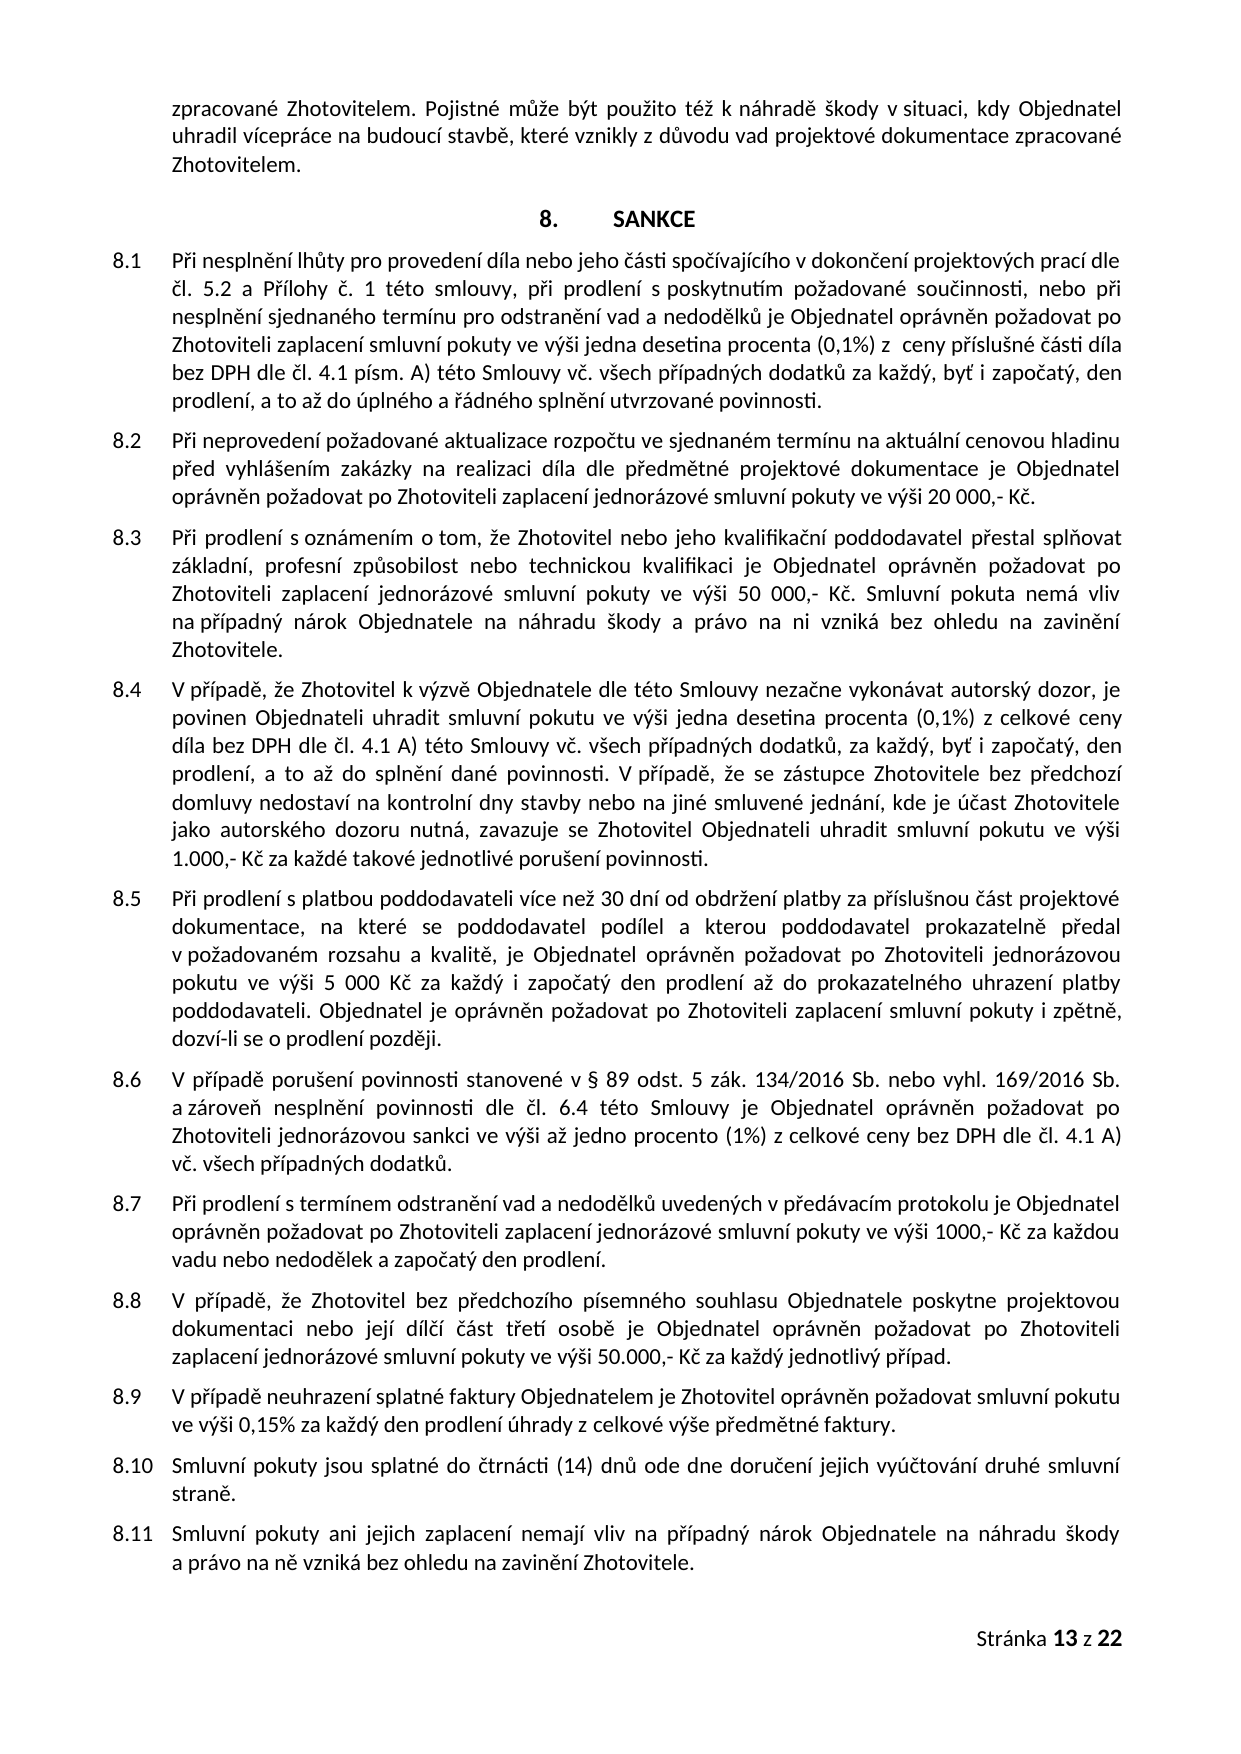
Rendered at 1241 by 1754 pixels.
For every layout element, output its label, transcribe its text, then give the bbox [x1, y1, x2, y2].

list V případě, že Zhotovitel k výzvě Objednatele dle této Smlouvy nezačne vykonávat autorský dozor, je povinen Objednateli uhradit smluvní pokutu ve výši jedna desetina procenta (0,1%) z celkové ceny díla bez DPH dle čl. 4.1 A) této Smlouvy vč. všech případných dodatků, za každý, byť i započatý, den prodlení, a to až do splnění dané povinnosti. V případě, že se zástupce Zhotovitele bez předchozí domluvy nedostaví na kontrolní dny stavby nebo na jiné smluvené jednání, kde je účast Zhotovitele jako autorského dozoru nutná, zavazuje se Zhotovitel Objednateli uhradit smluvní pokutu ve výši 1.000,- Kč za každé takové jednotlivé porušení povinnosti. [112, 676, 1122, 872]
list Při nesplnění lhůty pro provedení díla nebo jeho části spočívajícího v dokončení projektových prací dle čl. 5.2 a Přílohy č. 1 této smlouvy, při prodlení s poskytnutím požadované součinnosti, nebo při nesplnění sjednaného termínu pro odstranění vad a nedodělků je Objednatel oprávněn požadovat po Zhotoviteli zaplacení smluvní pokuty ve výši jedna desetina procenta (0,1%) z ceny příslušné části díla bez DPH dle čl. 4.1 písm. A) této Smlouvy vč. všech případných dodatků za každý, byť i započatý, den prodlení, a to až do úplného a řádného splnění utvrzované povinnosti. [112, 246, 1122, 414]
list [112, 94, 1122, 178]
subtitle SANKCE [112, 203, 1122, 233]
list Při prodlení s oznámením o tom, že Zhotovitel nebo jeho kvalifikační poddodavatel přestal splňovat základní, profesní způsobilost nebo technickou kvalifikaci je Objednatel oprávněn požadovat po Zhotoviteli zaplacení jednorázové smluvní pokuty ve výši 50 000,- Kč. Smluvní pokuta nemá vliv na případný nárok Objednatele na náhradu škody a právo na ni vzniká bez ohledu na zavinění Zhotovitele. [112, 523, 1122, 663]
list Smluvní pokuty ani jejich zaplacení nemají vliv na případný nárok Objednatele na náhradu škody a právo na ně vzniká bez ohledu na zavinění Zhotovitele. [112, 1519, 1122, 1576]
list Smluvní pokuty jsou splatné do čtrnácti (14) dnů ode dne doručení jejich vyúčtování druhé smluvní straně. [112, 1451, 1122, 1507]
list Při prodlení s termínem odstranění vad a nedodělků uvedených v předávacím protokolu je Objednatel oprávněn požadovat po Zhotoviteli zaplacení jednorázové smluvní pokuty ve výši 1000,- Kč za každou vadu nebo nedodělek a započatý den prodlení. [112, 1189, 1122, 1273]
list V případě, že Zhotovitel bez předchozího písemného souhlasu Objednatele poskytne projektovou dokumentaci nebo její dílčí část třetí osobě je Objednatel oprávněn požadovat po Zhotoviteli zaplacení jednorázové smluvní pokuty ve výši 50.000,- Kč za každý jednotlivý případ. [112, 1286, 1122, 1370]
list Při neprovedení požadované aktualizace rozpočtu ve sjednaném termínu na aktuální cenovou hladinu před vyhlášením zakázky na realizaci díla dle předmětné projektové dokumentace je Objednatel oprávněn požadovat po Zhotoviteli zaplacení jednorázové smluvní pokuty ve výši 20 000,- Kč. [112, 426, 1122, 510]
list V případě neuhrazení splatné faktury Objednatelem je Zhotovitel oprávněn požadovat smluvní pokutu ve výši 0,15% za každý den prodlení úhrady z celkové výše předmětné faktury. [112, 1382, 1122, 1438]
list Při prodlení s platbou poddodavateli více než 30 dní od obdržení platby za příslušnou část projektové dokumentace, na které se poddodavatel podílel a kterou poddodavatel prokazatelně předal v požadovaném rozsahu a kvalitě, je Objednatel oprávněn požadovat po Zhotoviteli jednorázovou pokutu ve výši 5 000 Kč za každý i započatý den prodlení až do prokazatelného uhrazení platby poddodavateli. Objednatel je oprávněn požadovat po Zhotoviteli zaplacení smluvní pokuty i zpětně, dozví-li se o prodlení později. [112, 884, 1122, 1052]
list V případě porušení povinnosti stanovené v § 89 odst. 5 zák. 134/2016 Sb. nebo vyhl. 169/2016 Sb. a zároveň nesplnění povinnosti dle čl. 6.4 této Smlouvy je Objednatel oprávněn požadovat po Zhotoviteli jednorázovou sankci ve výši až jedno procento (1%) z celkové ceny bez DPH dle čl. 4.1 A) vč. všech případných dodatků. [112, 1065, 1122, 1177]
